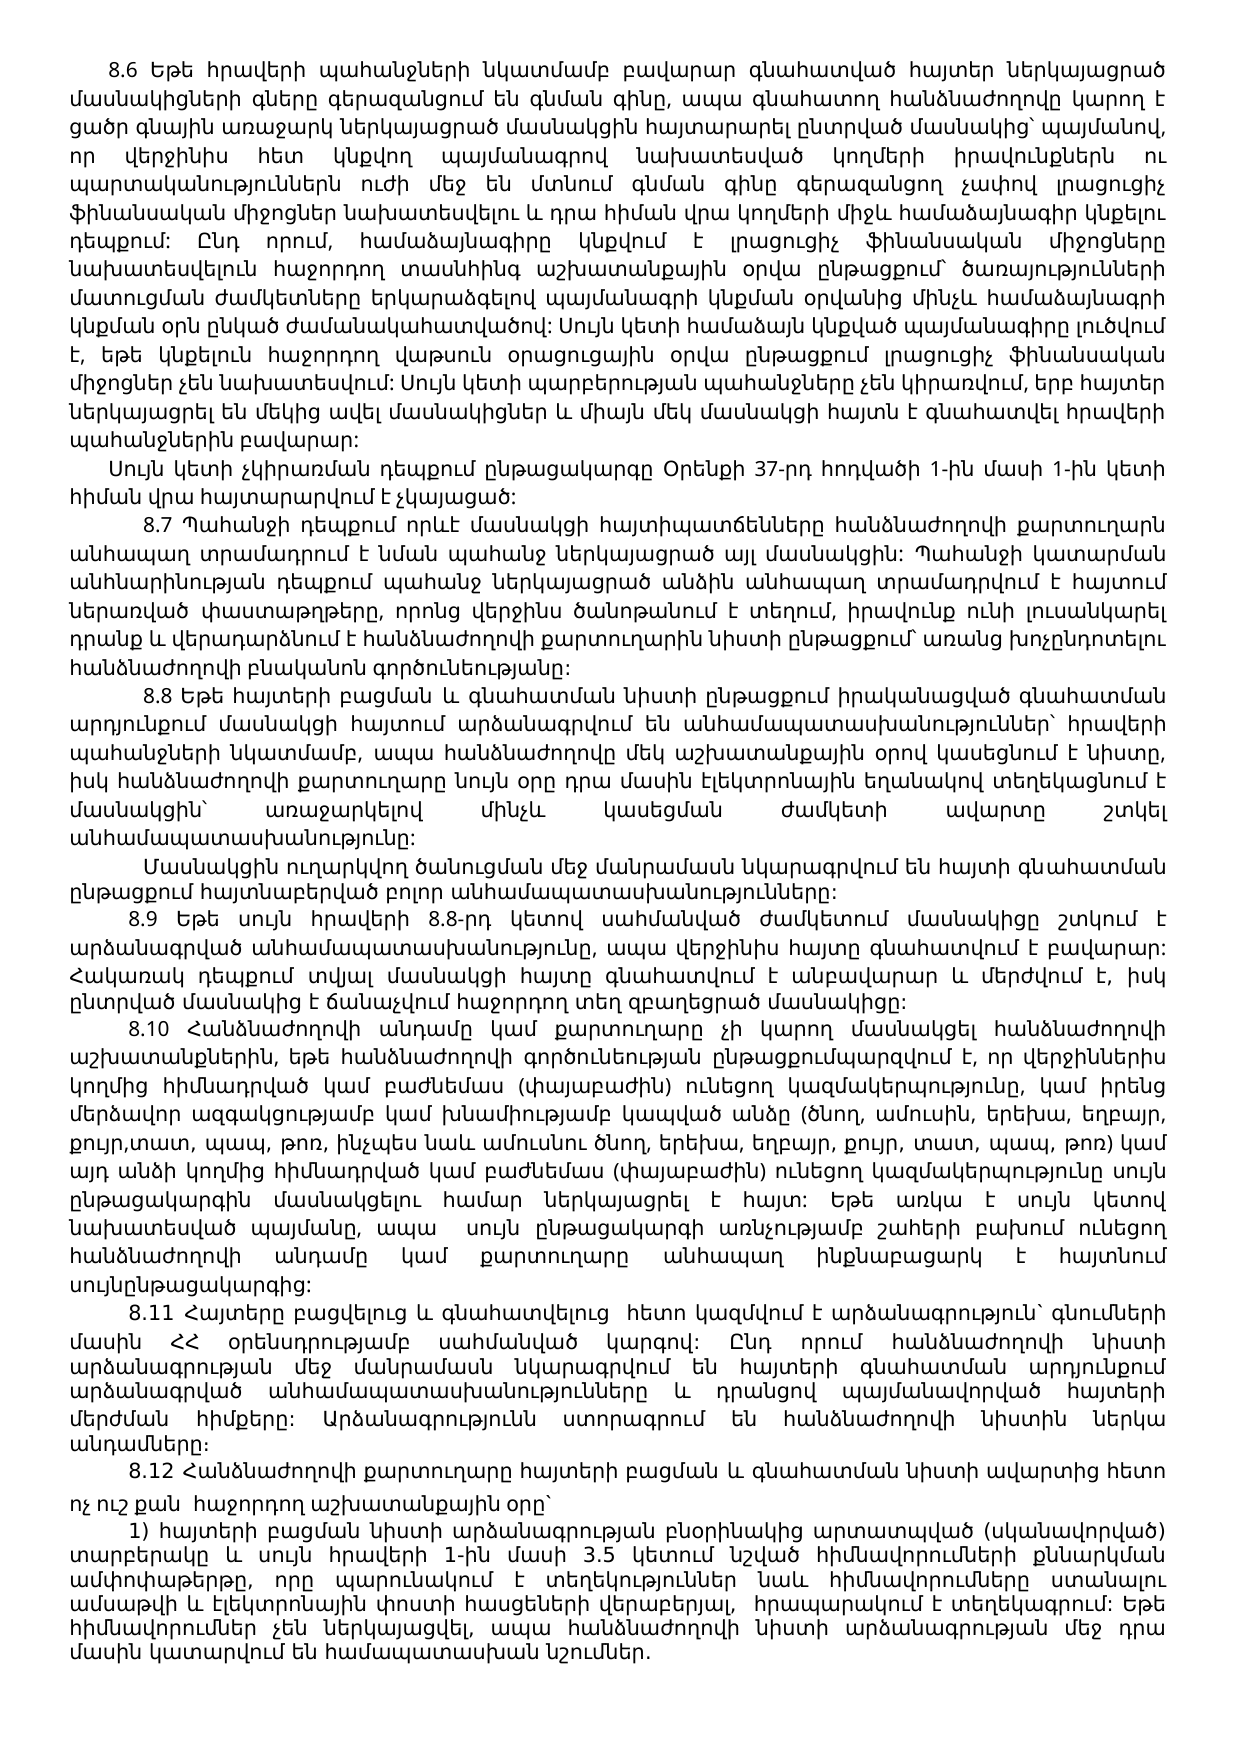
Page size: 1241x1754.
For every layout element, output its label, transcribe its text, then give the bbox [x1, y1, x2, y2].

text Սույն կետի չկիրառման դեպքում ընթացակարգը Օրենքի 37-րդ հոդվածի 1-ին մասի 1-ին կետի հիման վրա հայտարարվում է չկայացած: [69, 454, 1167, 511]
text Մասնակցին ուղարկվող ծանուցման մեջ մանրամասն նկարագրվում են հայտի գնահատման ընթացքում հայտնաբերված բոլոր անհամապատասխանությունները: [69, 852, 1167, 904]
text 8.8 Եթե հայտերի բացման և գնահատման նիստի ընթացքում իրականացված գնահատման արդյունքում մասնակցի հայտում արձանագրվում են անհամապատասխանություններ՝ հրավերի պահանջների նկատմամբ, ապա հանձնաժողովը մեկ աշխատանքային օրով կասեցնում է նիստը, իսկ հանձնաժողովի քարտուղարը նույն օրը դրա մասին էլեկտրոնային եղանակով տեղեկացնում է մասնակցին՝ առաջարկելով մինչև կասեցման ժամկետի ավարտը շտկել անհամապատասխանությունը: [69, 681, 1167, 852]
text 8.6 Եթե հրավերի պահանջների նկատմամբ բավարար գնահատված հայտեր ներկայացրած մասնակիցների գները գերազանցում են գնման գինը, ապա գնահատող հանձնաժողովը կարող է ցածր գնային առաջարկ ներկայացրած մասնակցին հայտարարել ընտրված մասնակից՝ պայմանով, որ վերջինիս հետ կնքվող պայմանագրով նախատեսված կողմերի իրավունքներն ու պարտականություններն ուժի մեջ են մտնում գնման գինը գերազանցող չափով լրացուցիչ ֆինանսական միջոցներ նախատեսվելու և դրա հիման վրա կողմերի միջև համաձայնագիր կնքելու դեպքում: Ընդ որում, համաձայնագիրը կնքվում է լրացուցիչ ֆինանսական միջոցները նախատեսվելուն հաջորդող տասնհինգ աշխատանքային օրվա ընթացքում՝ ծառայությունների մատուցման ժամկետները երկարաձգելով պայմանագրի կնքման օրվանից մինչև համաձայնագրի կնքման օրն ընկած ժամանակահատվածով: Սույն կետի համաձայն կնքված պայմանագիրը լուծվում է, եթե կնքելուն հաջորդող վաթսուն օրացուցային օրվա ընթացքում լրացուցիչ ֆինանսական միջոցներ չեն նախատեսվում: Սույն կետի պարբերության պահանջները չեն կիրառվում, երբ հայտեր ներկայացրել են մեկից ավել մասնակիցներ և միայն մեկ մասնակցի հայտն է գնահատվել հրավերի պահանջներին բավարար: [69, 56, 1167, 454]
text 8.10 Հանձնաժողովի անդամը կամ քարտուղարը չի կարող մասնակցել հանձնաժողովի աշխատանքներին, եթե հանձնաժողովի գործունեության ընթացքումպարզվում է, որ վերջիններիս կողմից հիմնադրված կամ բաժնեմաս (փայաբաժին) ունեցող կազմակերպությունը, կամ իրենց մերձավոր ազգակցությամբ կամ խնամիությամբ կապված անձը (ծնող, ամուսին, երեխա, եղբայր, քույր,տատ, պապ, թոռ, ինչպես նաև ամուսնու ծնող, երեխա, եղբայր, քույր, տատ, պապ, թոռ) կամ այդ անձի կողմից հիմնադրված կամ բաժնեմաս (փայաբաժին) ունեցող կազմակերպությունը սույն ընթացակարգին մասնակցելու համար ներկայացրել է հայտ: Եթե առկա է սույն կետով նախատեսված պայմանը, ապա սույն ընթացակարգի առնչությամբ շահերի բախում ունեցող հանձնաժողովի անդամը կամ քարտուղարը անհապաղ ինքնաբացարկ է հայտնում սույնընթացակարգից: [69, 1014, 1167, 1298]
text 8.9 Եթե սույն հրավերի 8.8-րդ կետով սահմանված ժամկետում մասնակիցը շտկում է արձանագրված անհամապատասխանությունը, ապա վերջինիս հայտը գնահատվում է բավարար: Հակառակ դեպքում տվյալ մասնակցի հայտը գնահատվում է անբավարար և մերժվում է, իսկ ընտրված մասնակից է ճանաչվում հաջորդող տեղ զբաղեցրած մասնակիցը: [69, 904, 1167, 1014]
text 8.12 Հանձնաժողովի քարտուղարը հայտերի բացման և գնահատման նիստի ավարտից հետո ոչ ուշ քան հաջորդող աշխատանքային օրը` [69, 1457, 1167, 1519]
text 8.7 Պահանջի դեպքում որևէ մասնակցի հայտիպատճենները հանձնաժողովի քարտուղարն անհապաղ տրամադրում է նման պահանջ ներկայացրած այլ մասնակցին: Պահանջի կատարման անհնարինության դեպքում պահանջ ներկայացրած անձին անհապաղ տրամադրվում է հայտում ներառված փաստաթղթերը, որոնց վերջինս ծանոթանում է տեղում, իրավունք ունի լուսանկարել դրանք և վերադարձնում է հանձնաժողովի քարտուղարին նիստի ընթացքում՝ առանց խոչընդոտելու հանձնաժողովի բնականոն գործունեությանը: [69, 511, 1167, 681]
text 8.11 Հայտերը բացվելուց և գնահատվելուց հետո կազմվում է արձանագրություն` գնումների մասին ՀՀ օրենսդրությամբ սահմանված կարգով: Ընդ որում հանձնաժողովի նիստի արձանագրության մեջ մանրամասն նկարագրվում են հայտերի գնահատման արդյունքում արձանագրված անհամապատասխանությունները և դրանցով պայմանավորված հայտերի մերժման հիմքերը: Արձանագրությունն ստորագրում են հանձնաժողովի նիստին ներկա անդամները։ [69, 1298, 1167, 1457]
text 1) հայտերի բացման նիստի արձանագրության բնօրինակից արտատպված (սկանավորված) տարբերակը և սույն հրավերի 1-ին մասի 3.5 կետում նշված հիմնավորումների քննարկման ամփոփաթերթը, որը պարունակում է տեղեկություններ նաև հիմնավորումները ստանալու ամսաթվի և էլեկտրոնային փոստի հասցեների վերաբերյալ, հրապարակում է տեղեկագրում: Եթե հիմնավորումներ չեն ներկայացվել, ապա հանձնաժողովի նիստի արձանագրության մեջ դրա մասին կատարվում են համապատասխան նշումներ. [69, 1519, 1167, 1665]
